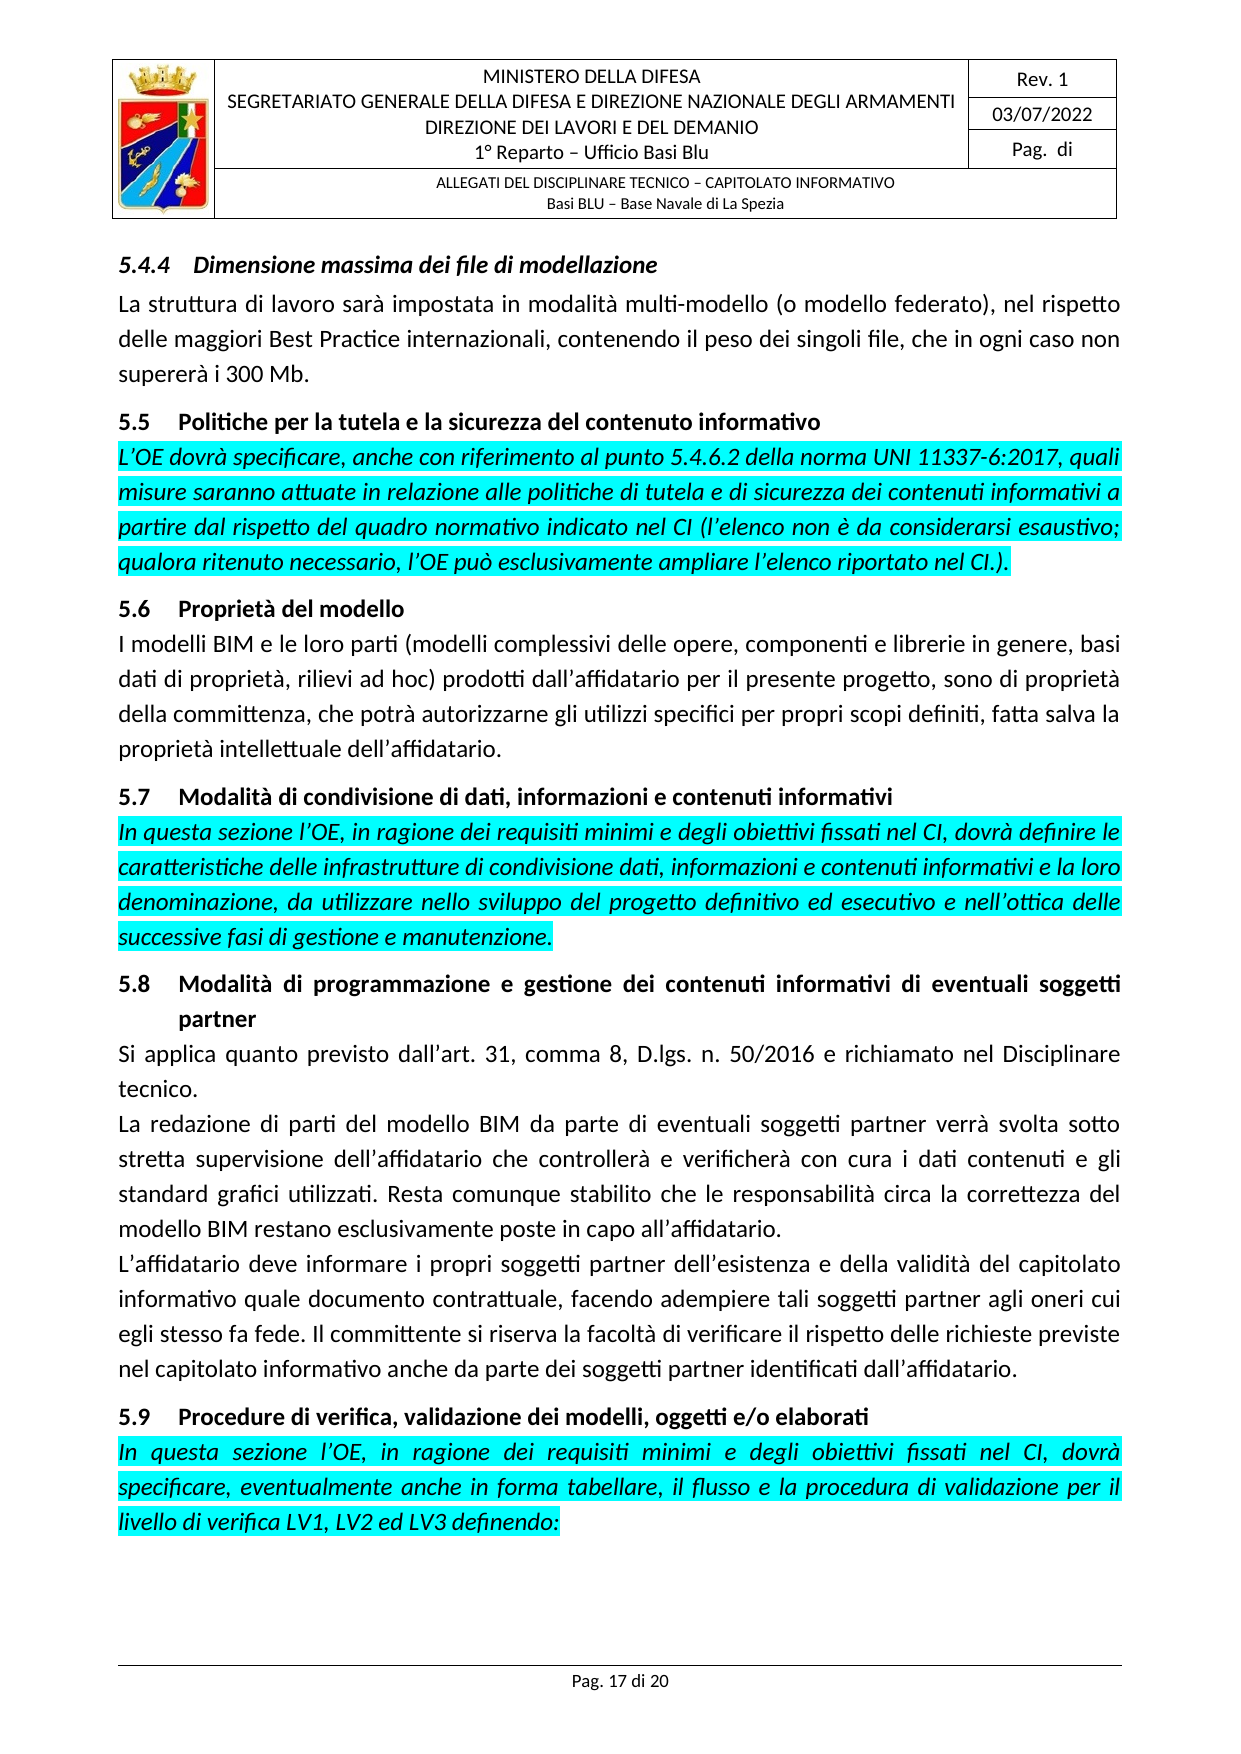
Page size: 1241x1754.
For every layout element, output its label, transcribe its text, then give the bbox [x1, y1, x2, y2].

subtitle Politiche per la tutela e la sicurezza del contenuto informativo [118, 406, 1122, 436]
text I modelli BIM e le loro parti (modelli complessivi delle opere, componenti e librerie in genere, basi dati di proprietà, rilievi ad hoc) prodotti dall’affidatario per il presente progetto, sono di proprietà della committenza, che potrà autorizzarne gli utilizzi specifici per propri scopi definiti, fatta salva la proprietà intellettuale dell’affidatario. [118, 628, 1122, 764]
subtitle Dimensione massima dei file di modellazione [118, 249, 1122, 279]
picture [118, 63, 209, 215]
text La struttura di lavoro sarà impostata in modalità multi-modello (o modello federato), nel rispetto delle maggiori Best Practice internazionali, contenendo il peso dei singoli file, che in ogni caso non supererà i 300 Mb. [118, 288, 1122, 389]
text Si applica quanto previsto dall’art. 31, comma 8, D.lgs. n. 50/2016 e richiamato nel Disciplinare tecnico. [118, 1038, 1122, 1104]
text L’affidatario deve informare i propri soggetti partner dell’esistenza e della validità del capitolato informativo quale documento contrattuale, facendo adempiere tali soggetti partner agli oneri cui egli stesso fa fede. Il committente si riserva la facoltà di verificare il rispetto delle richieste previste nel capitolato informativo anche da parte dei soggetti partner identificati dall’affidatario. [118, 1248, 1122, 1384]
text In questa sezione l’OE, in ragione dei requisiti minimi e degli obiettivi fissati nel CI, dovrà specificare, eventualmente anche in forma tabellare, il flusso e la procedura di validazione per il livello di verifica LV1, LV2 ed LV3 definendo: [118, 1501, 1122, 1536]
subtitle Modalità di condivisione di dati, informazioni e contenuti informativi [118, 781, 1122, 811]
subtitle Proprietà del modello [118, 593, 1122, 624]
subtitle Modalità di programmazione e gestione dei contenuti informativi di eventuali soggetti partner [118, 968, 1122, 1034]
text La redazione di parti del modello BIM da parte di eventuali soggetti partner verrà svolta sotto stretta supervisione dell’affidatario che controllerà e verificherà con cura i dati contenuti e gli standard grafici utilizzati. Resta comunque stabilito che le responsabilità circa la correttezza del modello BIM restano esclusivamente poste in capo all’affidatario. [118, 1108, 1122, 1244]
text In questa sezione l’OE, in ragione dei requisiti minimi e degli obiettivi fissati nel CI, dovrà definire le caratteristiche delle infrastrutture di condivisione dati, informazioni e contenuti informativi e la loro denominazione, da utilizzare nello sviluppo del progetto definitivo ed esecutivo e nell’ottica delle successive fasi di gestione e manutenzione. [118, 916, 1122, 951]
text L’OE dovrà specificare, anche con riferimento al punto 5.4.6.2 della norma UNI 11337-6:2017, quali misure saranno attuate in relazione alle politiche di tutela e di sicurezza dei contenuti informativi a partire dal rispetto del quadro normativo indicato nel CI (l’elenco non è da considerarsi esaustivo; qualora ritenuto necessario, l’OE può esclusivamente ampliare l’elenco riportato nel CI.). [118, 541, 1122, 576]
subtitle Procedure di verifica, validazione dei modelli, oggetti e/o elaborati [118, 1401, 1122, 1431]
